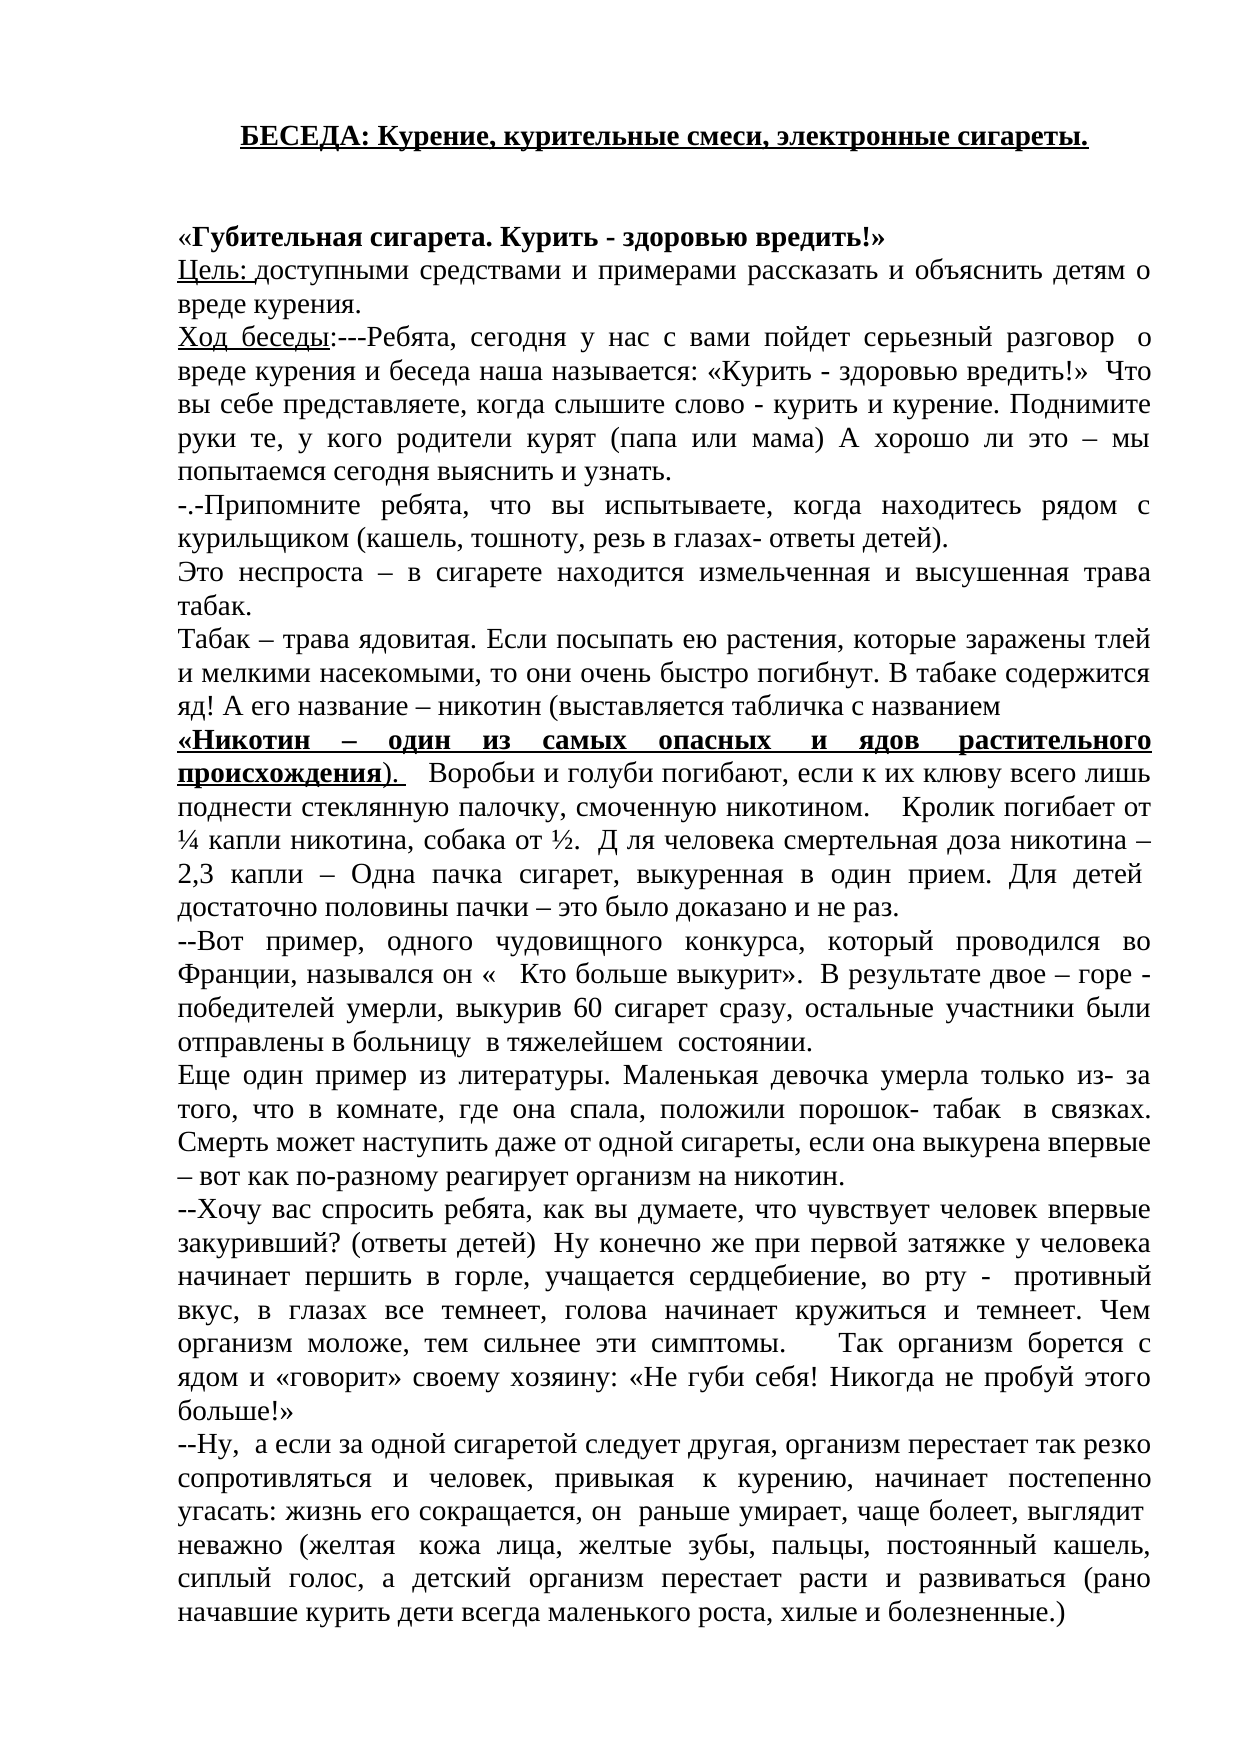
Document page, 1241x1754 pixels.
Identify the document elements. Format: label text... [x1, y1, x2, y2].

text «Никотин – один из самых опасных и ядов растительного происхождения). Воробьи и голуби погибают, если к их клюву всего лишь поднести стеклянную палочку, смоченную никотином. Кролик погибает от ¼ капли никотина, собака от ½. Д ля человека смертельная доза никотина – 2,3 капли – Одна пачка сигарет, выкуренная в один прием. Для детей достаточно половины пачки – это было доказано и не раз. [177, 722, 1152, 751]
text -.-Припомните ребята, что вы испытываете, когда находитесь рядом с курильщиком (кашель, тошноту, резь в глазах- ответы детей). [177, 487, 1152, 554]
text «Губительная сигарета. Курить - здоровью вредить!» [177, 219, 1152, 252]
text Табак – трава ядовитая. Если посыпать ею растения, которые заражены тлей и мелкими насекомыми, то они очень быстро погибнут. В табаке содержится яд! А его название – никотин (выставляется табличка с названием [177, 621, 1152, 722]
text Ход беседы:---Ребята, сегодня у нас с вами пойдет серьезный разговор о вреде курения и беседа наша называется: «Курить - здоровью вредить!» Что вы себе представляете, когда слышите слово - курить и курение. Поднимите руки те, у кого родители курят (папа или мама) А хорошо ли это – мы попытаемся сегодня выяснить и узнать. [177, 319, 1152, 487]
text Цель: доступными средствами и примерами рассказать и объяснить детям о вреде курения. [177, 252, 1152, 319]
text Еще один пример из литературы. Маленькая девочка умерла только из- за того, что в комнате, где она спала, положили порошок- табак в связках. Смерть может наступить даже от одной сигареты, если она выкурена впервые – вот как по-разному реагирует организм на никотин. [177, 1057, 1152, 1191]
text --Вот пример, одного чудовищного конкурса, который проводился во Франции, назывался он « Кто больше выкурит». В результате двое – горе - победителей умерли, выкурив 60 сигарет сразу, остальные участники были отправлены в больницу в тяжелейшем состоянии. [177, 923, 1152, 1057]
text Это неспроста – в сигарете находится измельченная и высушенная трава табак. [177, 554, 1152, 621]
text БЕСЕДА: Курение, курительные смеси, электронные сигареты. [177, 118, 1152, 152]
text --Ну, а если за одной сигаретой следует другая, организм перестает так резко сопротивляться и человек, привыкая к курению, начинает постепенно угасать: жизнь его сокращается, он раньше умирает, чаще болеет, выглядит неважно (желтая кожа лица, желтые зубы, пальцы, постоянный кашель, сиплый голос, а детский организм перестает расти и развиваться (рано начавшие курить дети всегда маленького роста, хилые и болезненные.) [177, 1426, 1152, 1627]
text --Хочу вас спросить ребята, как вы думаете, что чувствует человек впервые закуривший? (ответы детей) Ну конечно же при первой затяжке у человека начинает першить в горле, учащается сердцебиение, во рту - противный вкус, в глазах все темнеет, голова начинает кружиться и темнеет. Чем организм моложе, тем сильнее эти симптомы. Так организм борется с ядом и «говорит» своему хозяину: «Не губи себя! Никогда не пробуй этого больше!» [177, 1191, 1152, 1426]
text «Никотин – один из самых опасных и ядов растительного происхождения). Воробьи и голуби погибают, если к их клюву всего лишь поднести стеклянную палочку, смоченную никотином. Кролик погибает от ¼ капли никотина, собака от ½. Д ля человека смертельная доза никотина – 2,3 капли – Одна пачка сигарет, выкуренная в один прием. Для детей достаточно половины пачки – это было доказано и не раз. [177, 753, 1152, 923]
